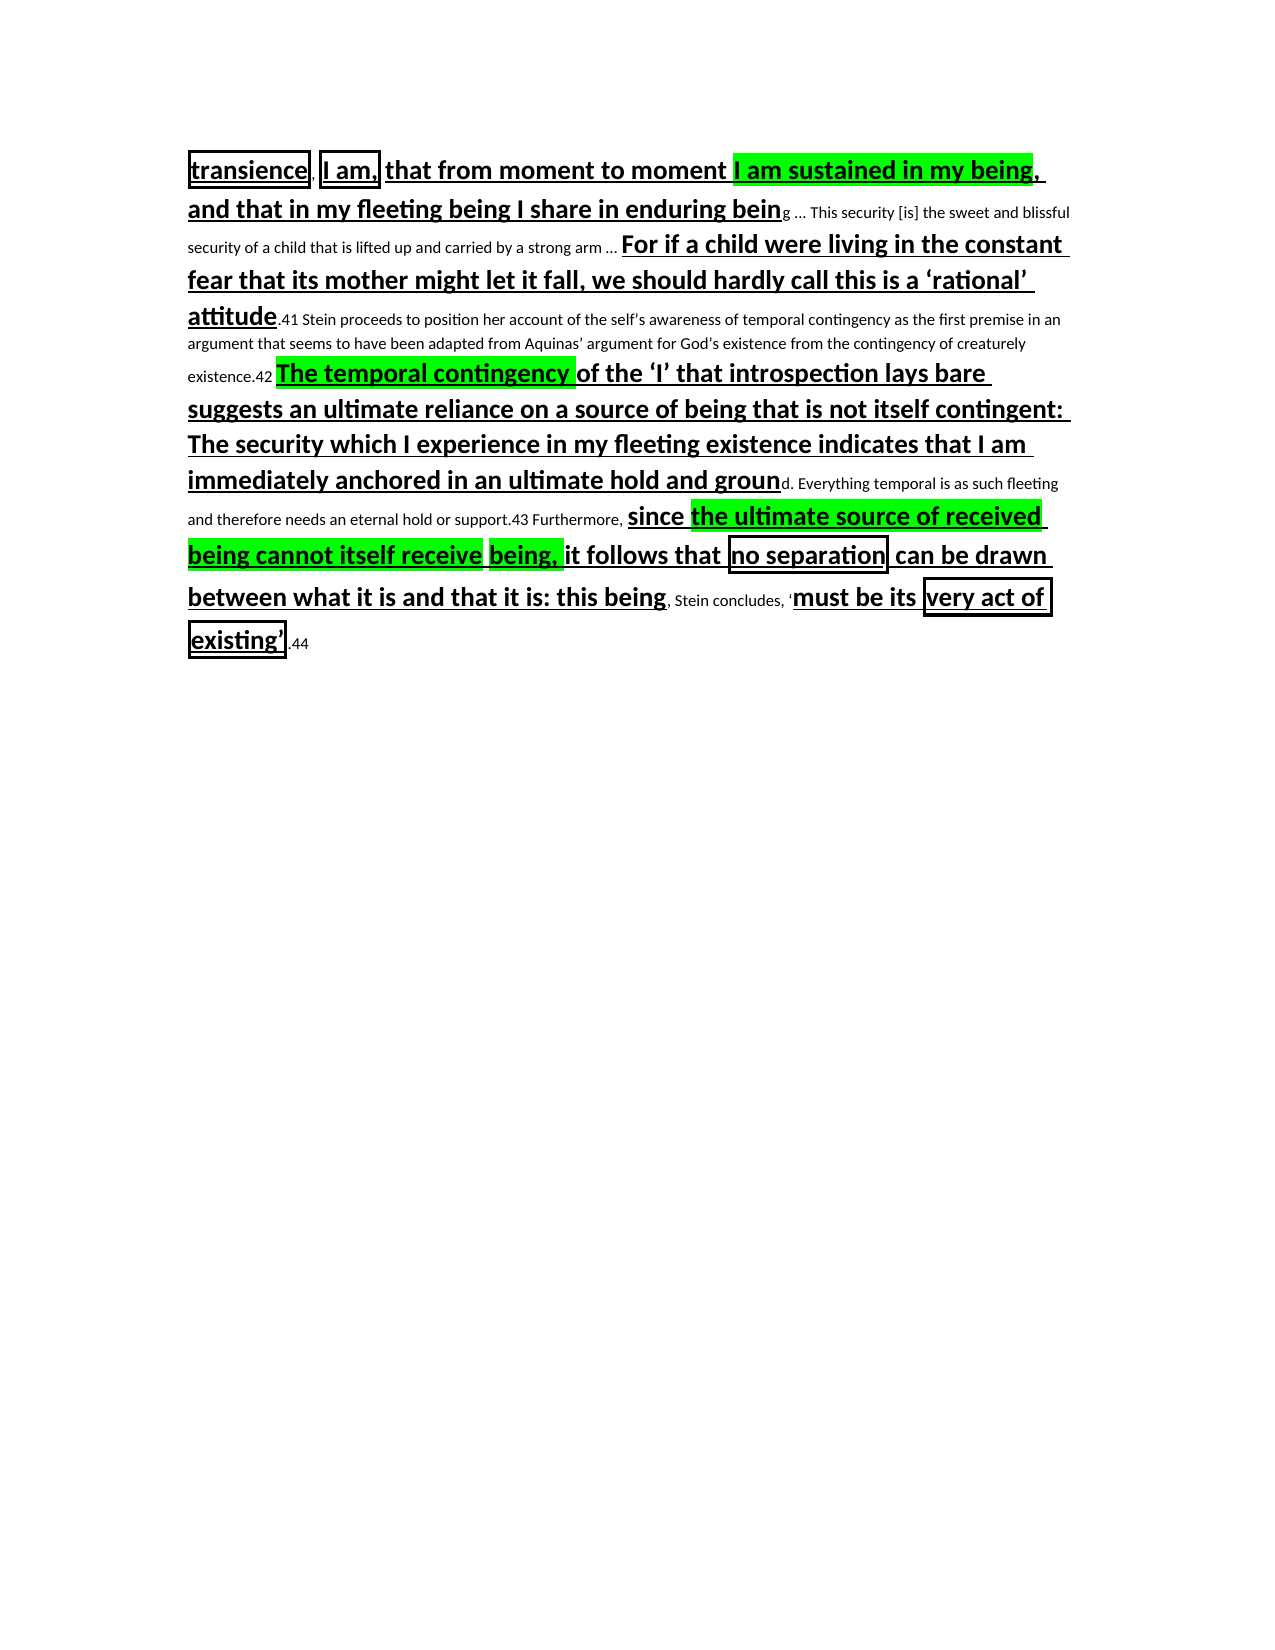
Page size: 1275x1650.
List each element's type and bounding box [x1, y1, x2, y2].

text [187, 150, 1087, 659]
